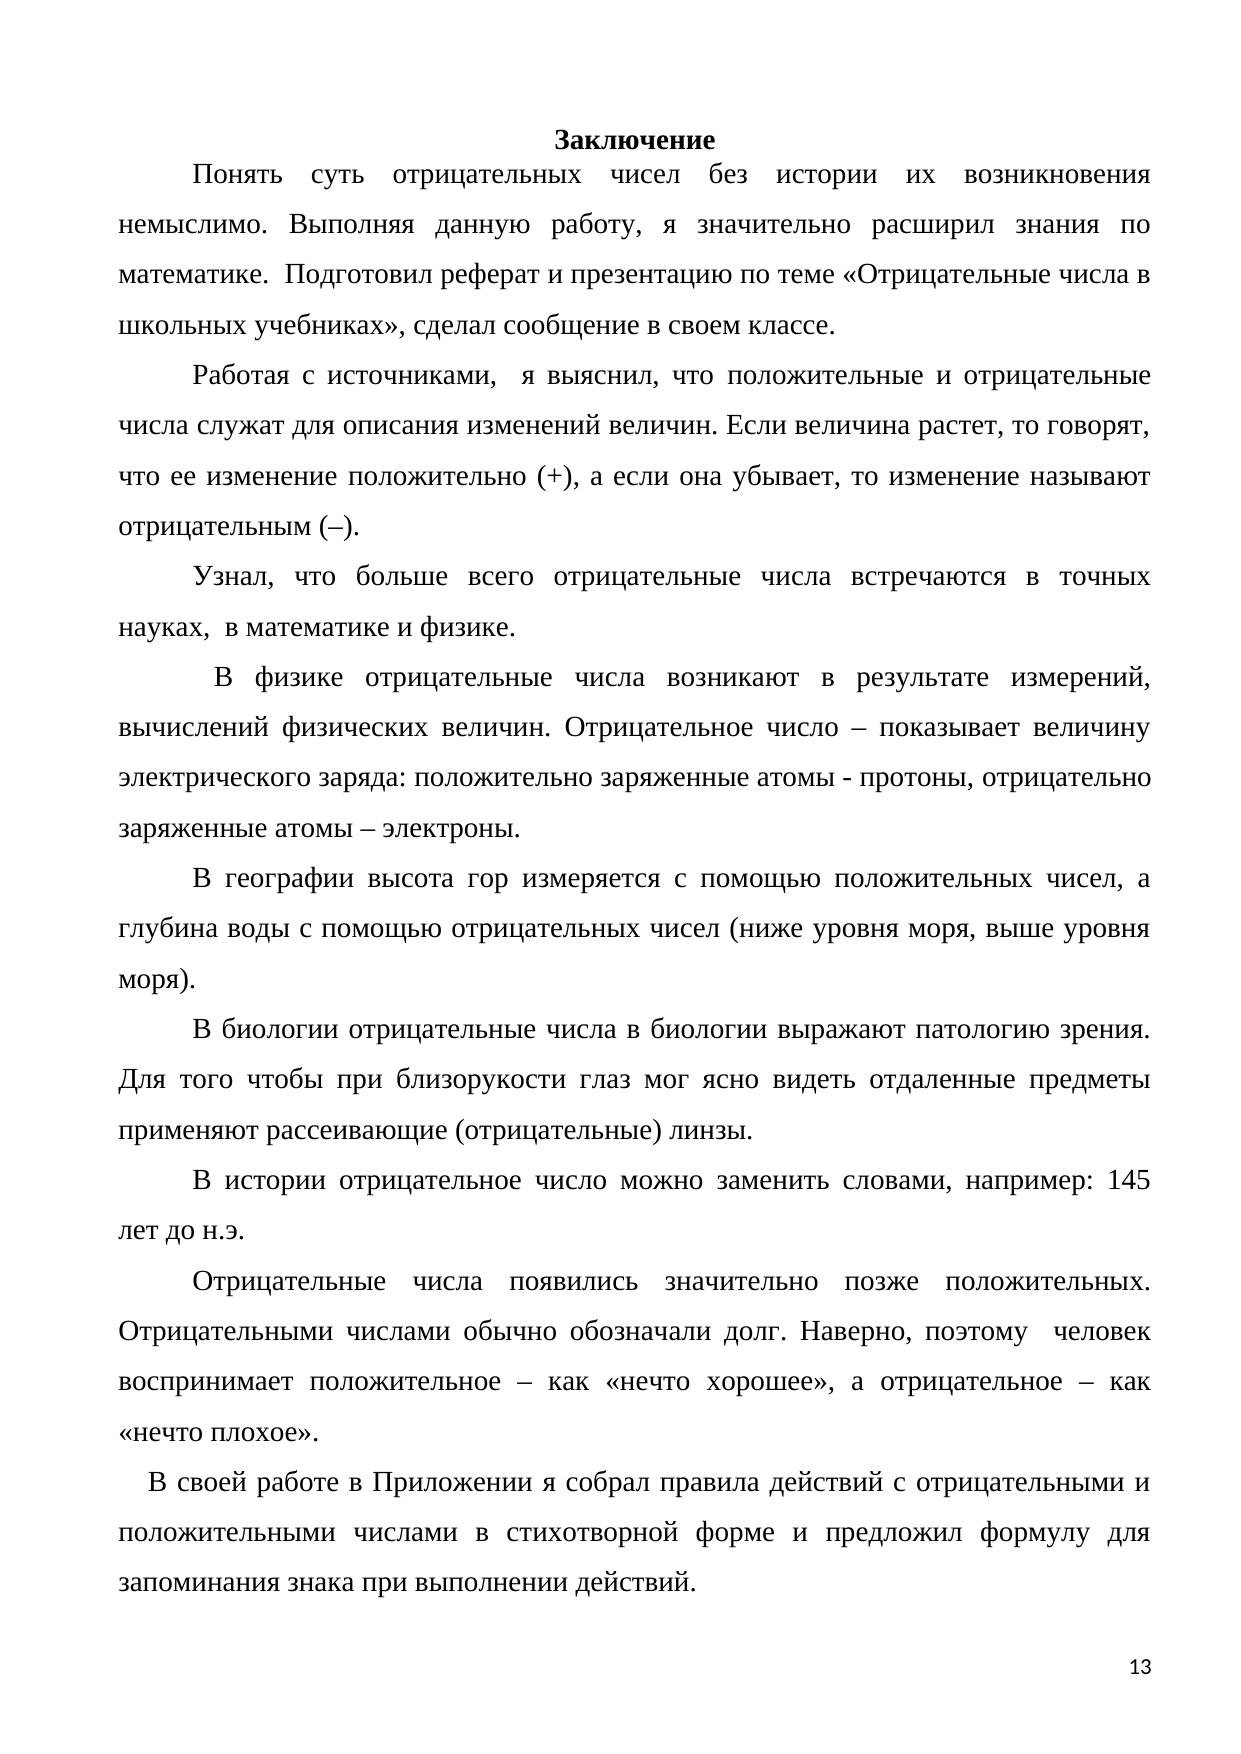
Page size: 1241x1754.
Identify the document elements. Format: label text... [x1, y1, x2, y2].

text В истории отрицательное число можно заменить словами, например: 145 лет до н.э. [118, 1162, 1152, 1246]
text Узнал, что больше всего отрицательные числа встречаются в точных науках, в математике и физике. [118, 558, 1152, 642]
text Работая с источниками, я выяснил, что положительные и отрицательные числа служат для описания изменений величин. Если величина растет, то говорят, что ее изменение положительно (+), а если она убывает, то изменение называют отрицательным (–). [118, 357, 1152, 542]
text Заключение [118, 122, 1152, 156]
text В физике отрицательные числа возникают в результате измерений, вычислений физических величин. Отрицательное число – показывает величину электрического заряда: положительно заряженные атомы - протоны, отрицательно заряженные атомы – электроны. [118, 659, 1152, 843]
text Отрицательные числа появились значительно позже положительных. Отрицательными числами обычно обозначали долг. Наверно, поэтому человек воспринимает положительное – как «нечто хорошее», а отрицательное – как «нечто плохое». [118, 1263, 1152, 1447]
text В биологии отрицательные числа в биологии выражают патологию зрения. Для того чтобы при близорукости глаз мог ясно видеть отдаленные предметы применяют рассеивающие (отрицательные) линзы. [118, 1011, 1152, 1145]
text В географии высота гор измеряется с помощью положительных чисел, а глубина воды с помощью отрицательных чисел (ниже уровня моря, выше уровня моря). [118, 860, 1152, 994]
text Понять суть отрицательных чисел без истории их возникновения немыслимо. Выполняя данную работу, я значительно расширил знания по математике. Подготовил реферат и презентацию по теме «Отрицательные числа в школьных учебниках», сделал сообщение в своем классе. [118, 156, 1152, 340]
text В своей работе в Приложении я собрал правила действий с отрицательными и положительными числами в стихотворной форме и предложил формулу для запоминания знака при выполнении действий. [118, 1464, 1152, 1598]
